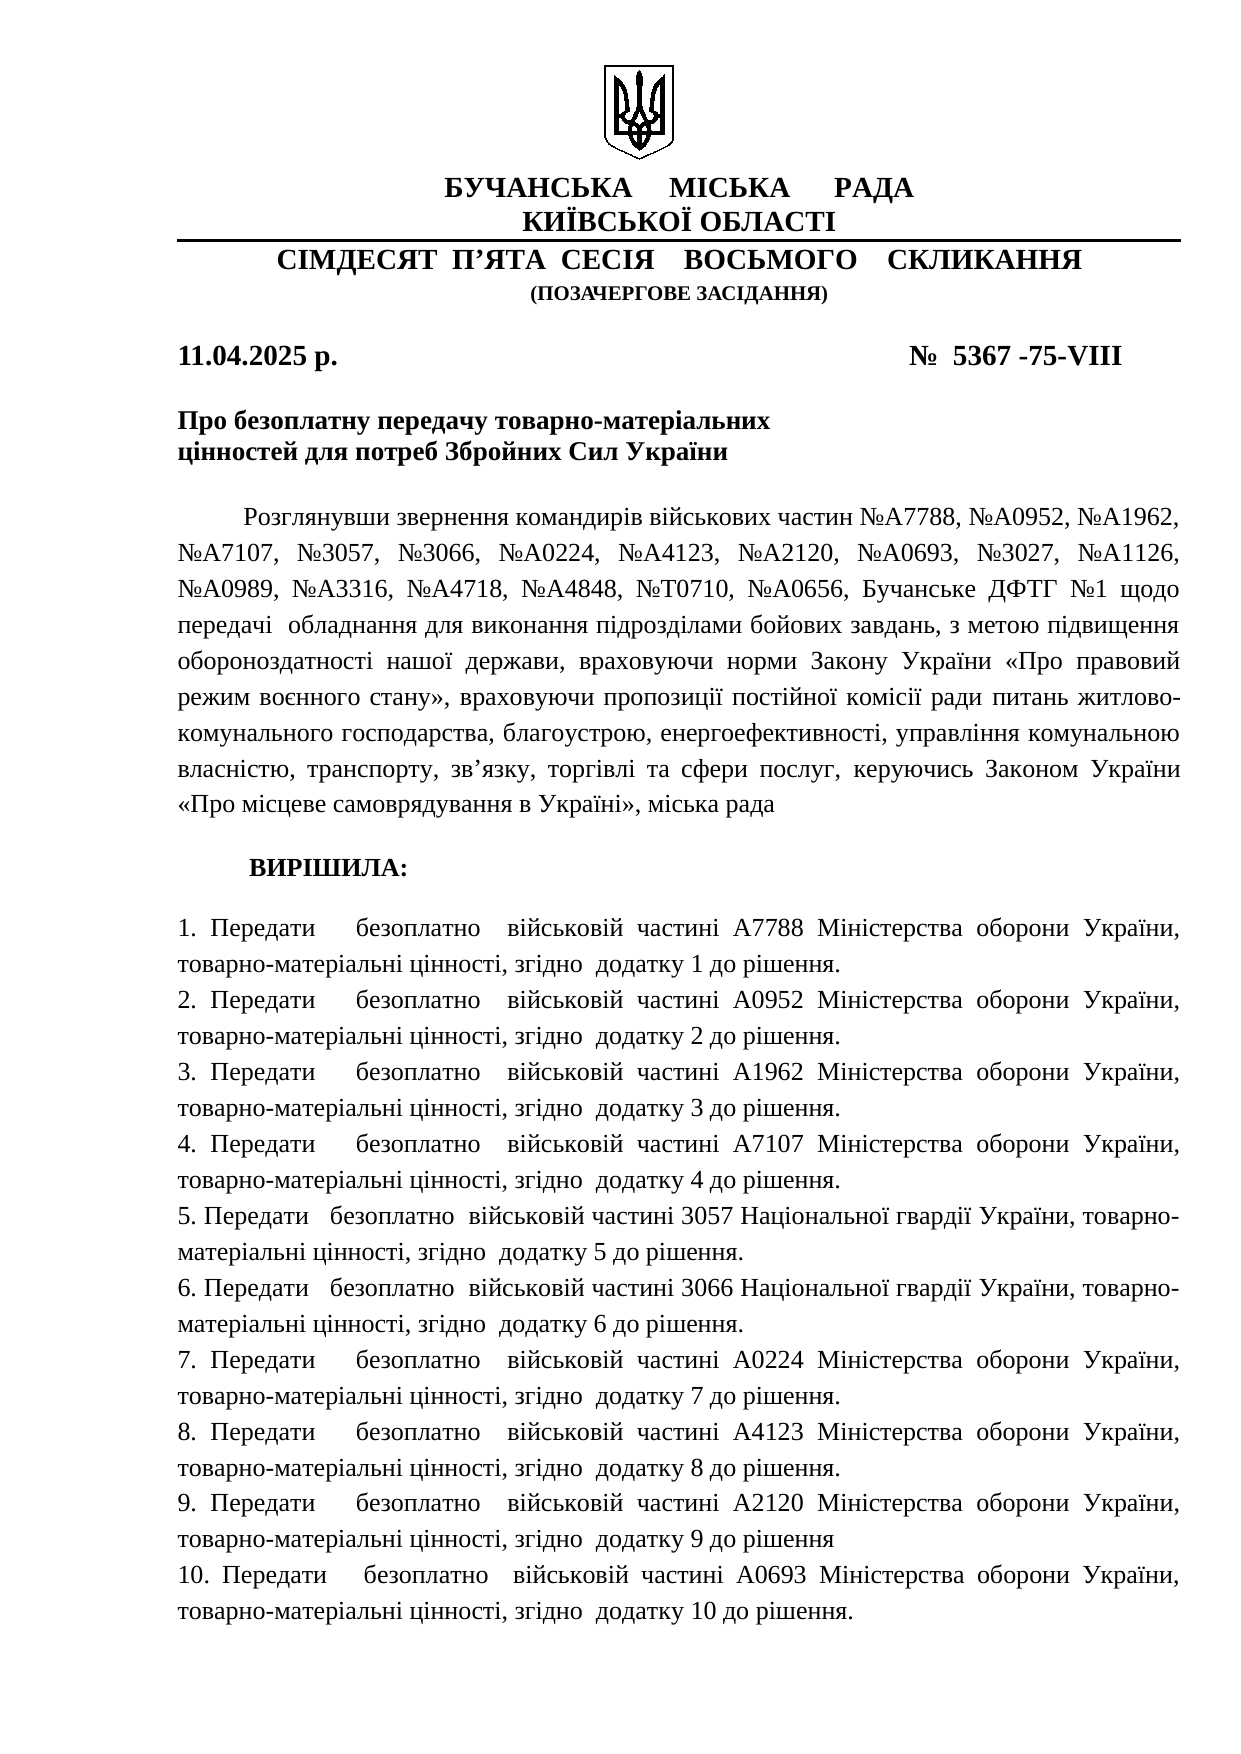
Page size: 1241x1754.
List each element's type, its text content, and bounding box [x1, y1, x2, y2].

text 10. Передати безоплатно військовій частині А0693 Міністерства оборони України, товарно-матеріальні цінності, згідно додатку 10 до рішення. [177, 1559, 1181, 1625]
subtitle (ПОЗАЧЕРГОВЕ ЗАСІДАННЯ) [177, 281, 1181, 305]
text 4. Передати безоплатно військовій частині А7107 Міністерства оборони України, товарно-матеріальні цінності, згідно додатку 4 до рішення. [177, 1128, 1181, 1194]
subtitle ПРОЄКТ [177, 59, 1181, 170]
text Про безоплатну передачу товарно-матеріальних [177, 404, 1181, 435]
text 3. Передати безоплатно військовій частині А1962 Міністерства оборони України, товарно-матеріальні цінності, згідно додатку 3 до рішення. [177, 1056, 1181, 1122]
text 2. Передати безоплатно військовій частині А0952 Міністерства оборони України, товарно-матеріальні цінності, згідно додатку 2 до рішення. [177, 984, 1181, 1050]
text БУЧАНСЬКА МІСЬКА РАДА [177, 170, 1181, 204]
text ВИРІШИЛА: [177, 852, 1181, 882]
text СІМДЕСЯТ П’ЯТА СЕСІЯ ВОСЬМОГО СКЛИКАННЯ [177, 242, 1181, 276]
text 6. Передати безоплатно військовій частині 3066 Національної гвардії України, товарно-матеріальні цінності, згідно додатку 6 до рішення. [177, 1272, 1181, 1338]
subtitle 11.04.2025 р. № 5367 -75-VІІІ [177, 338, 1181, 372]
text 5. Передати безоплатно військовій частині 3057 Національної гвардії України, товарно-матеріальні цінності, згідно додатку 5 до рішення. [177, 1200, 1181, 1266]
text 8. Передати безоплатно військовій частині А4123 Міністерства оборони України, товарно-матеріальні цінності, згідно додатку 8 до рішення. [177, 1416, 1181, 1482]
subtitle КИЇВСЬКОЇ ОБЛАСТІ [177, 204, 1181, 239]
text 9. Передати безоплатно військовій частині А2120 Міністерства оборони України, товарно-матеріальні цінності, згідно додатку 9 до рішення [177, 1487, 1181, 1553]
text цінностей для потреб Збройних Сил України [177, 435, 1181, 467]
text 1. Передати безоплатно військовій частині А7788 Міністерства оборони України, товарно-матеріальні цінності, згідно додатку 1 до рішення. [177, 912, 1181, 978]
text Розглянувши звернення командирів військових частин №А7788, №А0952, №А1962, №А7107, №3057, №3066, №А0224, №А4123, №А2120, №А0693, №3027, №А1126, №А0989, №А3316, №А4718, №А4848, №Т0710, №А0656, Бучанське ДФТГ №1 щодо передачі обладнання для виконання підрозділами бойових завдань, з метою підвищення обороноздатності нашої держави, враховуючи норми Закону України «Про правовий режим воєнного стану», враховуючи пропозиції постійної комісії ради питань житлово-комунального господарства, благоустрою, енергоефективності, управління комунальною власністю, транспорту, зв’язку, торгівлі та сфери послуг, керуючись Законом України «Про місцеве самоврядування в Україні», міська рада [177, 501, 1181, 818]
text 7. Передати безоплатно військовій частині А0224 Міністерства оборони України, товарно-матеріальні цінності, згідно додатку 7 до рішення. [177, 1344, 1181, 1410]
